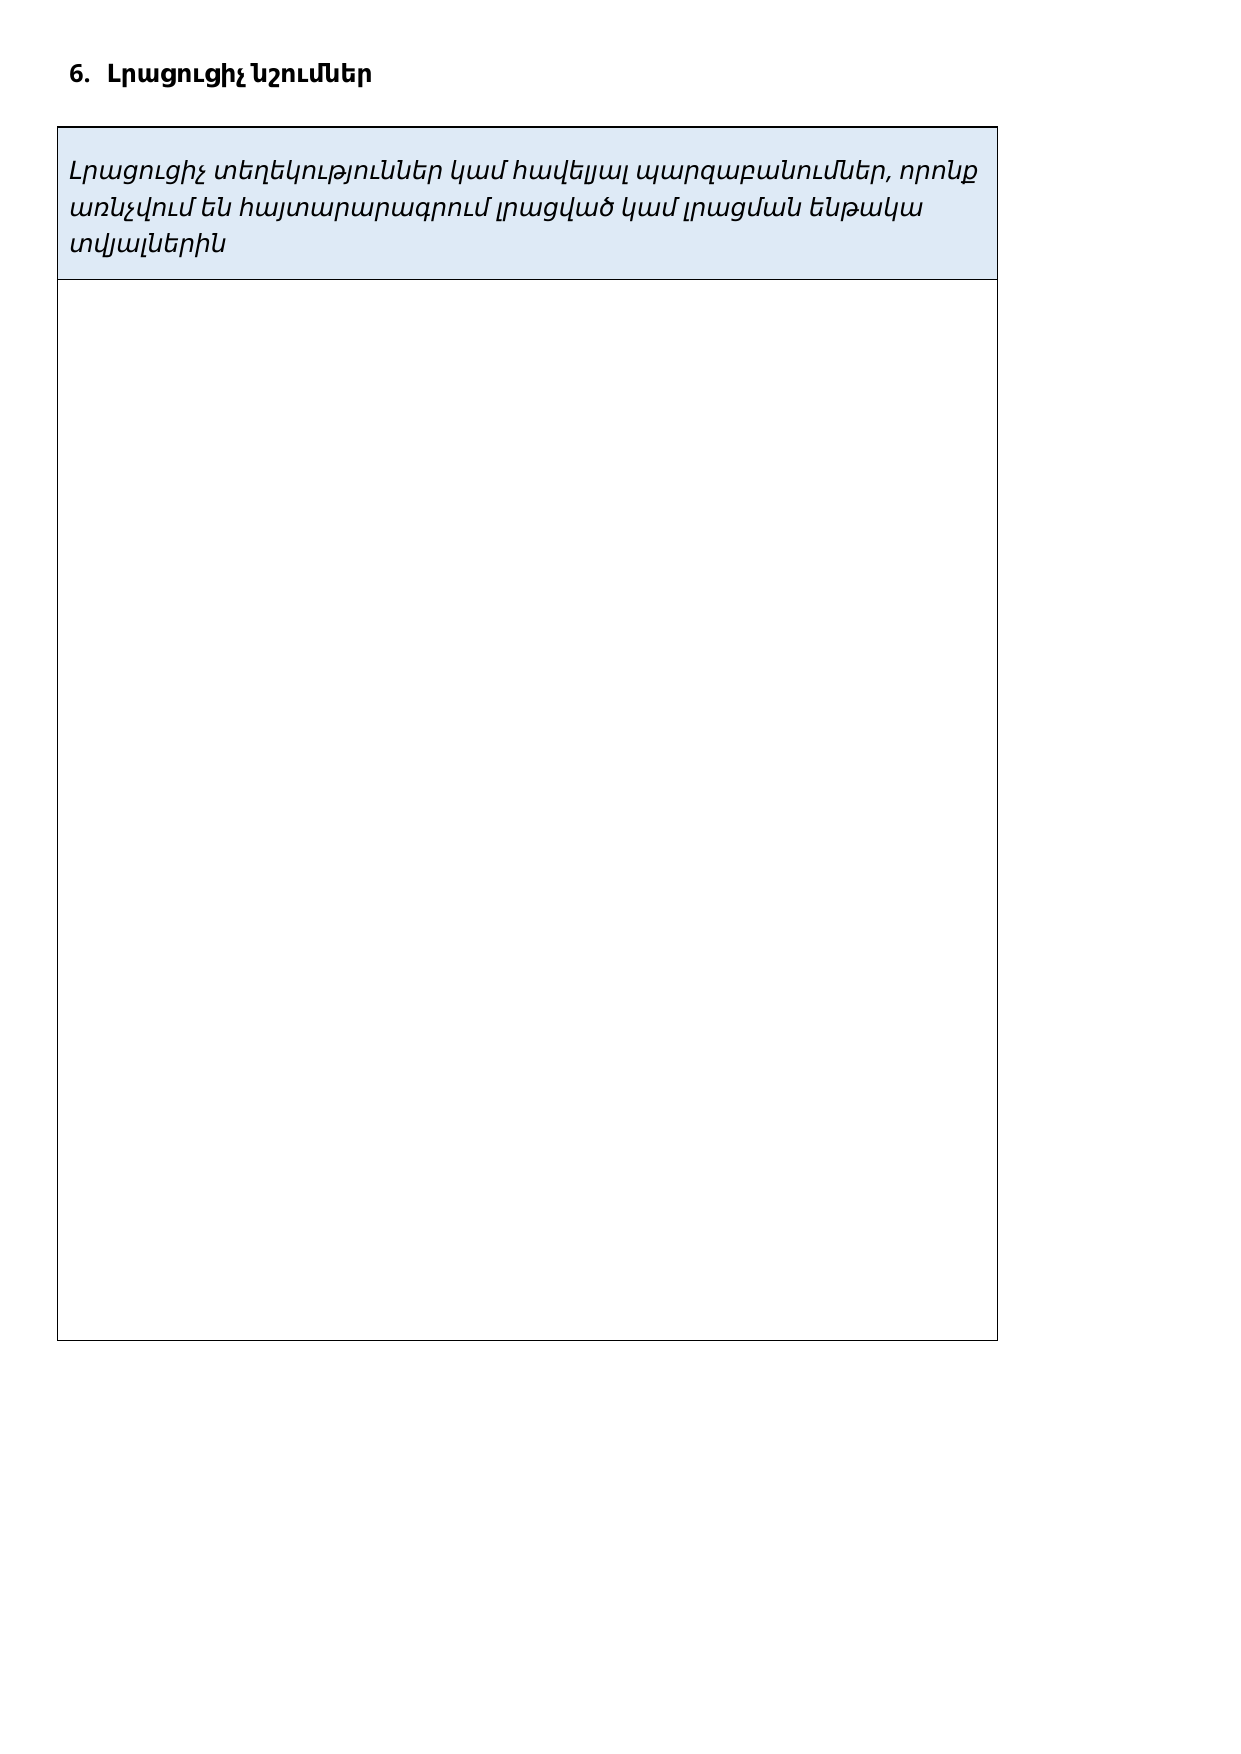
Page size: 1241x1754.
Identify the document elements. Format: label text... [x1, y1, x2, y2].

table_cell [58, 280, 997, 1340]
list Լրացուցիչ նշումներ [69, 56, 1122, 89]
table_header Լրացուցիչ տեղեկություններ կամ հավելյալ պարզաբանումներ, որոնք առնչվում են հայտարարագրում լրացված կամ լրացման ենթակա տվյալներին [58, 128, 997, 279]
